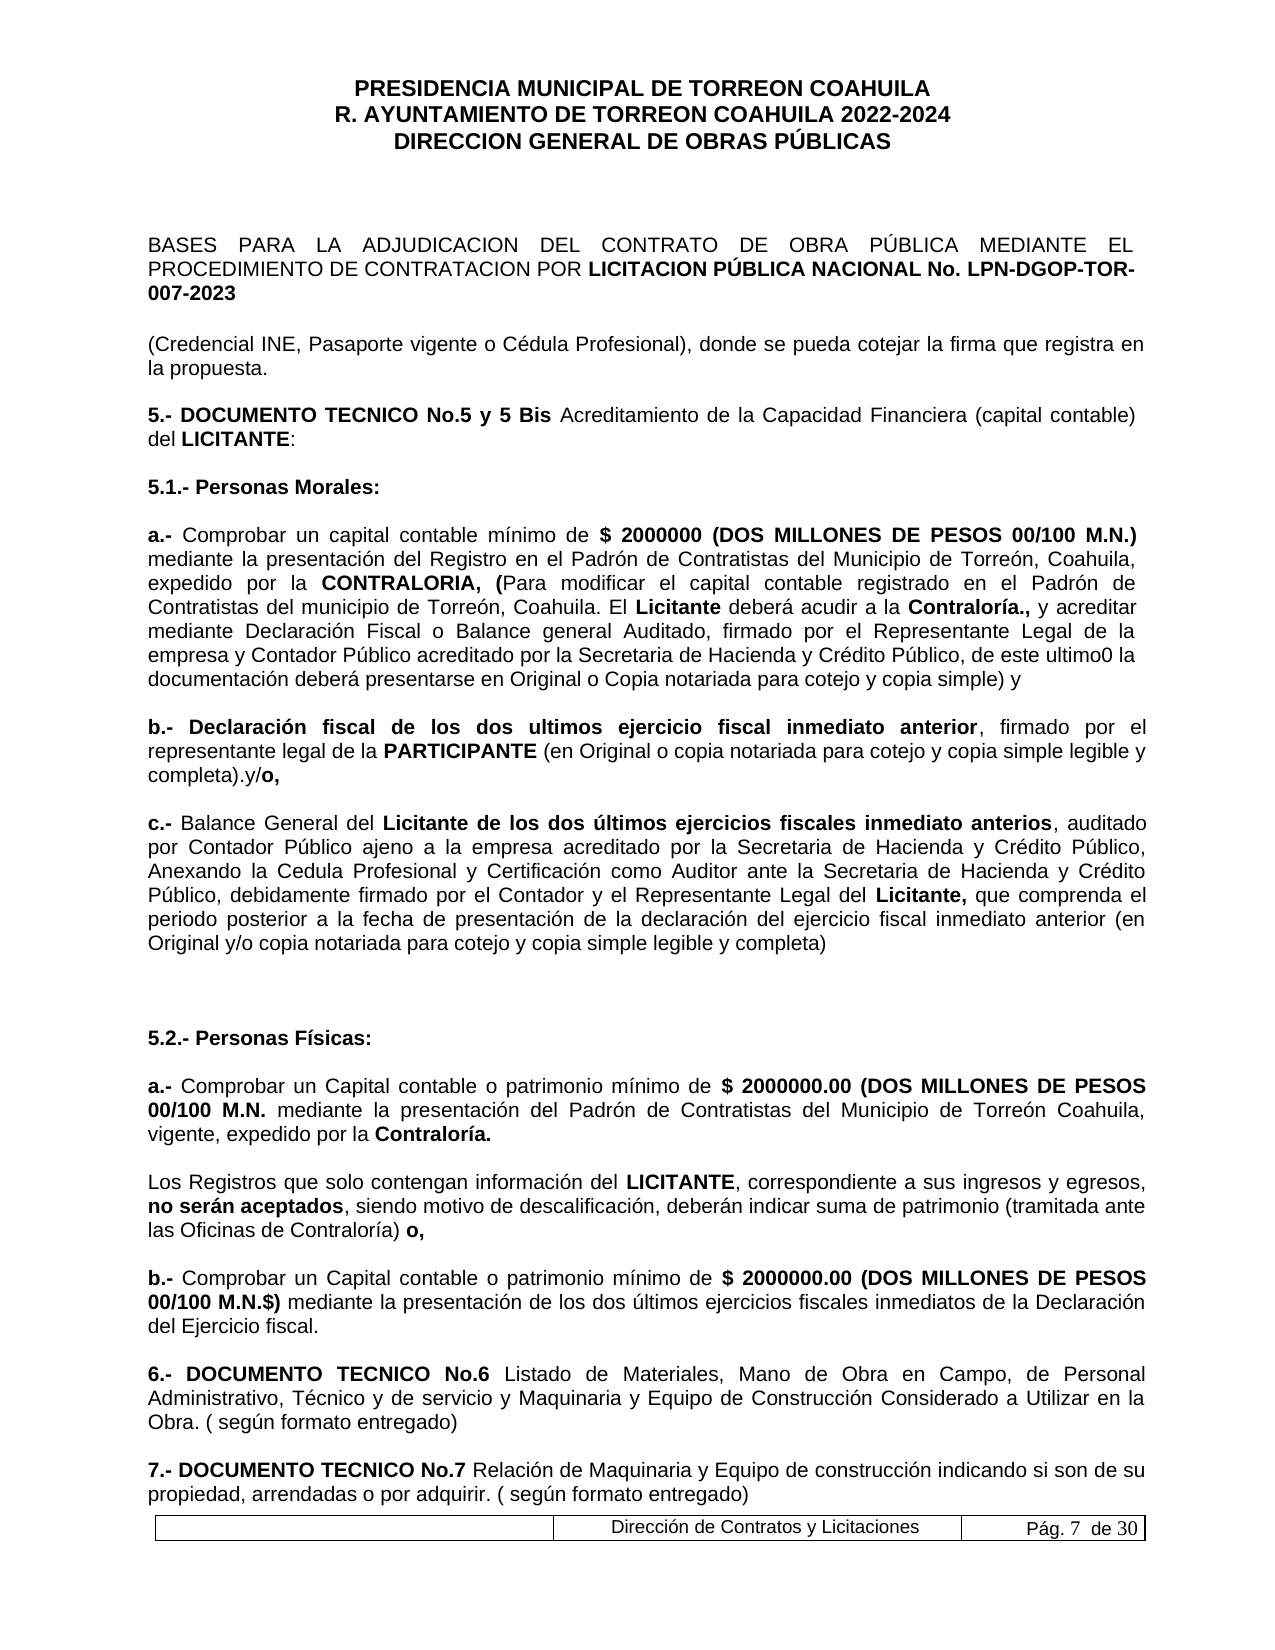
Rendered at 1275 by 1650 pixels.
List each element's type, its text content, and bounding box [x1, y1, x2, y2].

text a.- Comprobar un Capital contable o patrimonio mínimo de $ 2000000.00 (DOS MILLONES DE PESOS 00/100 M.N. mediante la presentación del Padrón de Contratistas del Municipio de Torreón Coahuila, vigente, expedido por la Contraloría. [148, 1074, 1147, 1146]
text b.- Comprobar un Capital contable o patrimonio mínimo de $ 2000000.00 (DOS MILLONES DE PESOS 00/100 M.N.$) mediante la presentación de los dos últimos ejercicios fiscales inmediatos de la Declaración del Ejercicio fiscal. [148, 1266, 1147, 1338]
text b.- Declaración fiscal de los dos ultimos ejercicio fiscal inmediato anterior, firmado por el representante legal de la PARTICIPANTE (en Original o copia notariada para cotejo y copia simple legible y completa).y/o, [148, 715, 1147, 787]
text a.- Comprobar un capital contable mínimo de $ 2000000 (DOS MILLONES DE PESOS 00/100 M.N.) mediante la presentación del Registro en el Padrón de Contratistas del Municipio de Torreón, Coahuila, expedido por la CONTRALORIA, (Para modificar el capital contable registrado en el Padrón de Contratistas del municipio de Torreón, Coahuila. El Licitante deberá acudir a la Contraloría., y acreditar mediante Declaración Fiscal o Balance general Auditado, firmado por el Representante Legal de la empresa y Contador Público acreditado por la Secretaria de Hacienda y Crédito Público, de este ultimo0 la documentación deberá presentarse en Original o Copia notariada para cotejo y copia simple) y [148, 523, 1137, 691]
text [148, 331, 1147, 379]
text 5.- DOCUMENTO TECNICO No.5 y 5 Bis Acreditamiento de la Capacidad Financiera (capital contable) del LICITANTE: [148, 403, 1137, 451]
text 7.- DOCUMENTO TECNICO No.7 Relación de Maquinaria y Equipo de construcción indicando si son de su propiedad, arrendadas o por adquirir. ( según formato entregado) [148, 1457, 1147, 1505]
text 5.2.- Personas Físicas: [148, 1026, 1137, 1050]
text Los Registros que solo contengan información del LICITANTE, correspondiente a sus ingresos y egresos, no serán aceptados, siendo motivo de descalificación, deberán indicar suma de patrimonio (tramitada ante las Oficinas de Contraloría) o, [148, 1170, 1147, 1242]
text c.- Balance General del Licitante de los dos últimos ejercicios fiscales inmediato anterios, auditado por Contador Público ajeno a la empresa acreditado por la Secretaria de Hacienda y Crédito Público, Anexando la Cedula Profesional y Certificación como Auditor ante la Secretaria de Hacienda y Crédito Público, debidamente firmado por el Contador y el Representante Legal del Licitante, que comprenda el periodo posterior a la fecha de presentación de la declaración del ejercicio fiscal inmediato anterior (en Original y/o copia notariada para cotejo y copia simple legible y completa) [148, 811, 1147, 954]
text 6.- DOCUMENTO TECNICO No.6 Listado de Materiales, Mano de Obra en Campo, de Personal Administrativo, Técnico y de servicio y Maquinaria y Equipo de Construcción Considerado a Utilizar en la Obra. ( según formato entregado) [148, 1362, 1147, 1433]
text 5.1.- Personas Morales: [148, 475, 1137, 499]
